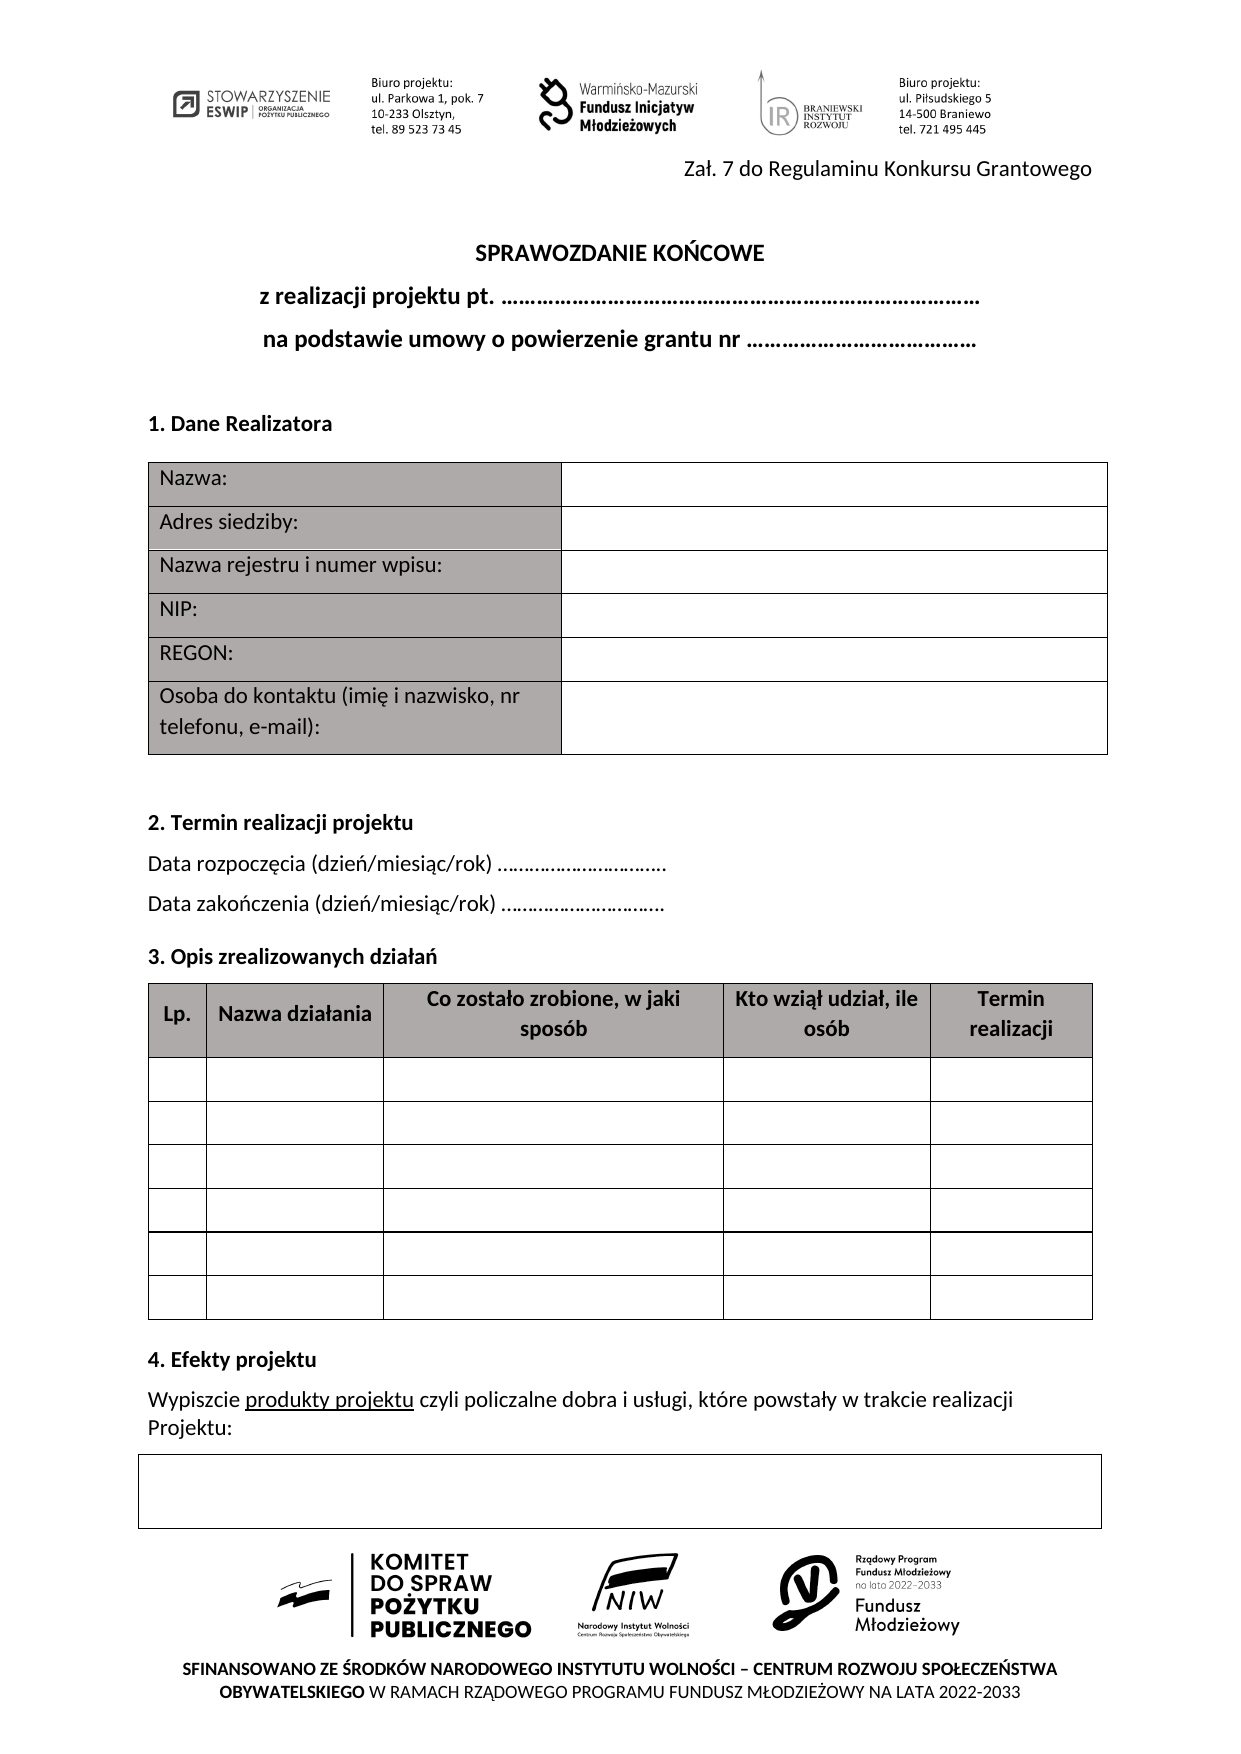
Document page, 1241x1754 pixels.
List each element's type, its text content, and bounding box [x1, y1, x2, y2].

text Zał. 7 do Regulaminu Konkursu Grantowego [148, 154, 1093, 182]
table_cell [384, 1189, 723, 1231]
table_cell [384, 1233, 723, 1275]
text Wypiszcie produkty projektu czyli policzalne dobra i usługi, które powstały w trakcie realizacji Projektu: [148, 1385, 1093, 1441]
table_cell Adres siedziby: [149, 507, 561, 549]
table_cell [562, 638, 1107, 681]
table_cell Nazwa rejestru i numer wpisu: [149, 551, 561, 593]
text 3. Opis zrealizowanych działań [148, 942, 1093, 971]
table_cell [207, 1233, 383, 1275]
table_cell [724, 1189, 930, 1231]
table_cell [384, 1058, 723, 1101]
table_cell [931, 1189, 1092, 1231]
table_header Kto wziął udział, ile osób [724, 984, 930, 1057]
table_cell [149, 1189, 206, 1231]
picture [147, 59, 1093, 154]
table_cell [384, 1102, 723, 1144]
text 1. Dane Realizatora [148, 409, 1093, 437]
table_cell [207, 1102, 383, 1144]
table_header Nazwa: [149, 463, 561, 506]
table_cell [562, 507, 1107, 549]
table_cell [931, 1145, 1092, 1188]
table_cell [149, 1145, 206, 1188]
table_cell [149, 1058, 206, 1101]
table_header [562, 463, 1107, 506]
table_cell [207, 1058, 383, 1101]
table_cell [931, 1233, 1092, 1275]
table_cell [562, 594, 1107, 637]
text 4. Efekty projektu [148, 1345, 1093, 1373]
table_cell [931, 1102, 1092, 1144]
table_cell [931, 1276, 1092, 1319]
text 2. Termin realizacji projektu [148, 808, 1093, 836]
table_cell [149, 1276, 206, 1319]
table_header Termin realizacji [931, 984, 1092, 1057]
table_cell [384, 1276, 723, 1319]
picture [262, 1537, 979, 1658]
text SPRAWOZDANIE KOŃCOWE [148, 237, 1093, 268]
table_cell [724, 1276, 930, 1319]
table_cell [384, 1145, 723, 1188]
table_cell [931, 1058, 1092, 1101]
table_cell REGON: [149, 638, 561, 681]
table_cell [562, 682, 1107, 754]
table_header Co zostało zrobione, w jaki sposób [384, 984, 723, 1057]
table_cell [207, 1145, 383, 1188]
text Data zakończenia (dzień/miesiąc/rok) …………………………. [148, 889, 1093, 917]
table_cell [562, 551, 1107, 593]
table_cell [149, 1233, 206, 1275]
table_cell [724, 1233, 930, 1275]
table_header Nazwa działania [207, 984, 383, 1057]
table_cell NIP: [149, 594, 561, 637]
table_cell [724, 1102, 930, 1144]
text z realizacji projektu pt. ……………………………………………………………………… [148, 280, 1093, 311]
text Data rozpoczęcia (dzień/miesiąc/rok) ………………………….. [148, 849, 1093, 877]
table_cell [149, 1102, 206, 1144]
table_cell [724, 1058, 930, 1101]
table_header Lp. [149, 984, 206, 1057]
table_cell Osoba do kontaktu (imię i nazwisko, nr telefonu, e-mail): [149, 682, 561, 754]
table_cell [207, 1276, 383, 1319]
text na podstawie umowy o powierzenie grantu nr ………………………………… [148, 323, 1093, 354]
table_cell [724, 1145, 930, 1188]
table_cell [207, 1189, 383, 1231]
